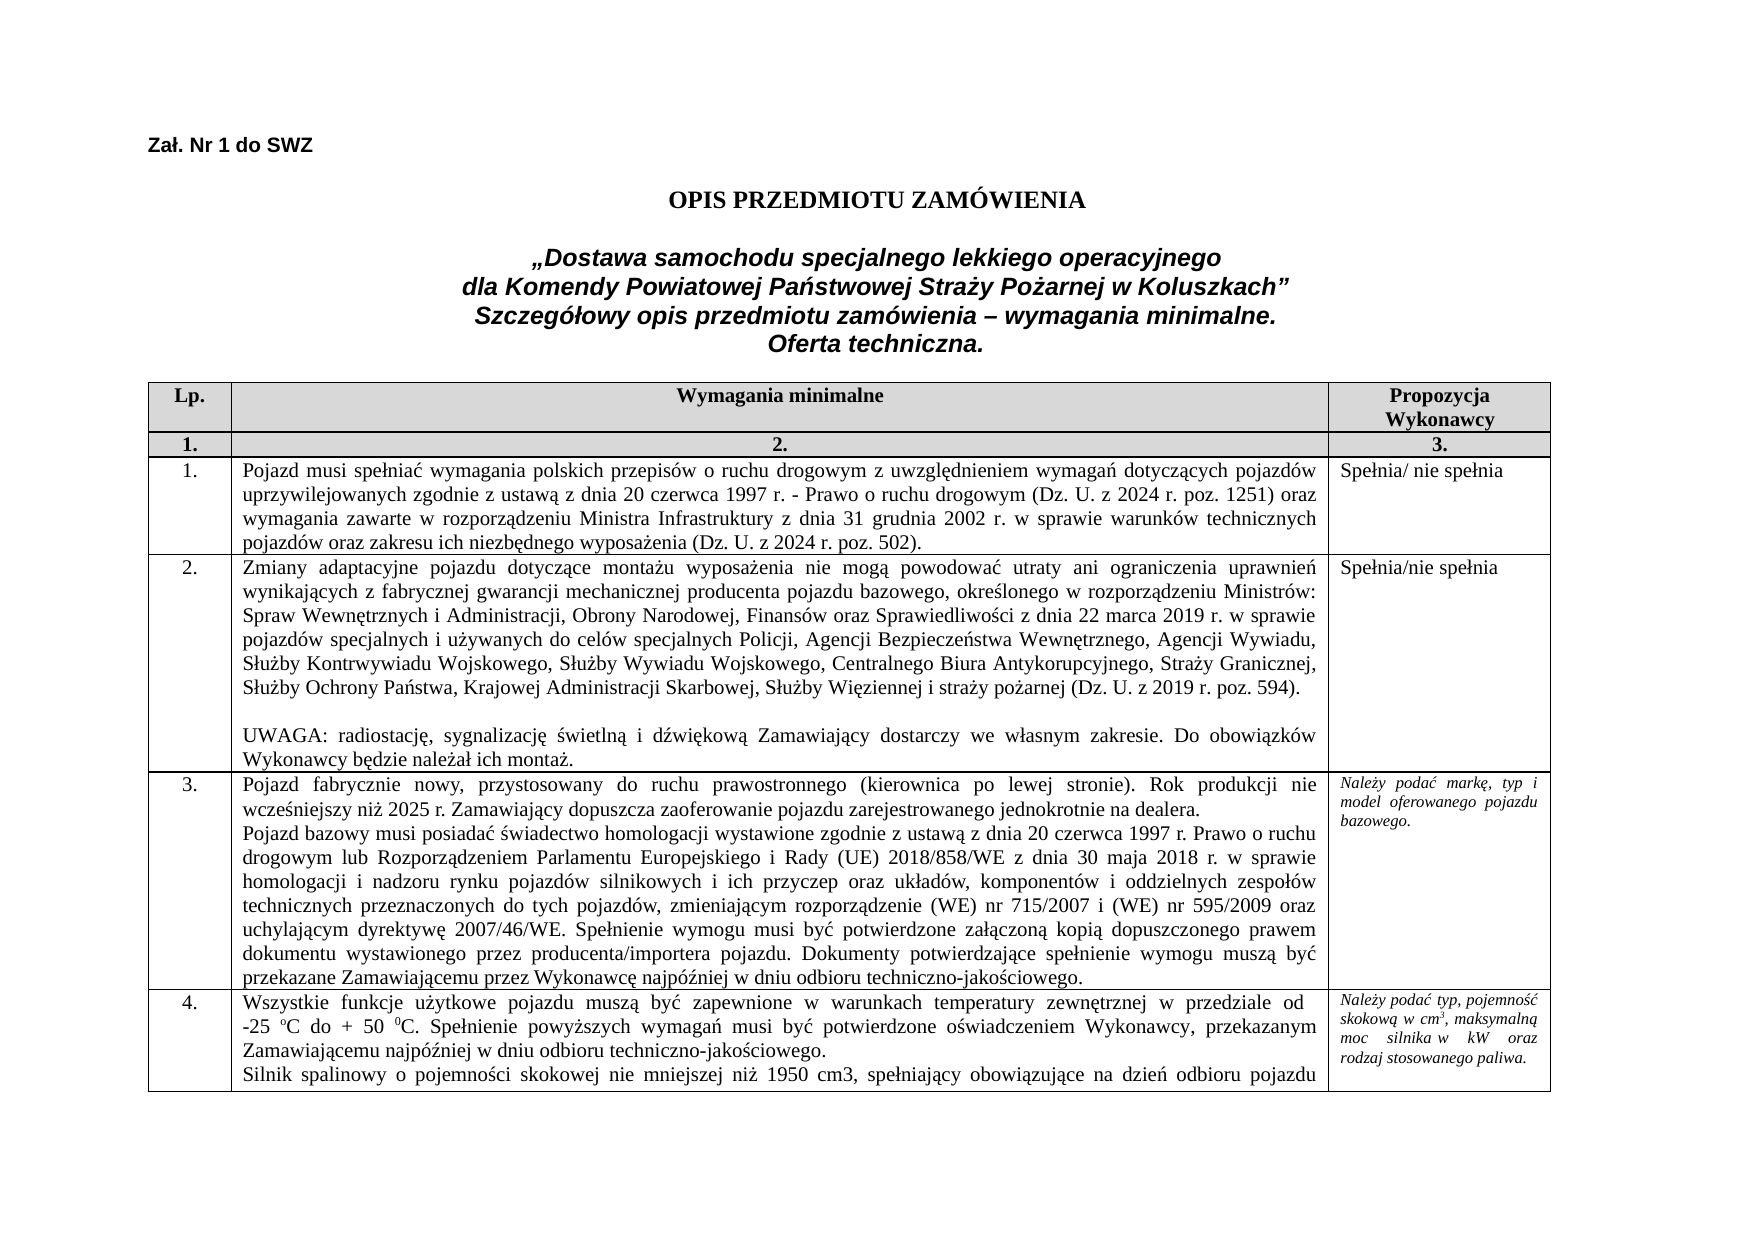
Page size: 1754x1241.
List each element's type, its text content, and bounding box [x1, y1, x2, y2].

table_header Lp. [149, 383, 231, 431]
text Szczegółowy opis przedmiotu zamówienia – wymagania minimalne. [148, 301, 1606, 329]
table_cell 2. [149, 555, 231, 771]
text OPIS PRZEDMIOTU ZAMÓWIENIA [148, 186, 1606, 214]
text Oferta techniczna. [148, 329, 1606, 358]
table_header Wymagania minimalne [232, 383, 1328, 431]
table_cell 1. [149, 433, 231, 456]
subtitle Zał. Nr 1 do SWZ [148, 133, 1606, 157]
text dla Komendy Powiatowej Państwowej Straży Pożarnej w Koluszkach” [148, 272, 1606, 301]
table_cell 3. [149, 773, 231, 989]
text „Dostawa samochodu specjalnego lekkiego operacyjnego [148, 243, 1606, 272]
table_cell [232, 990, 1328, 1091]
table_cell Spełnia/ nie spełnia [1329, 458, 1550, 554]
table_header Propozycja Wykonawcy [1329, 383, 1550, 431]
table_cell Spełnia/nie spełnia [1329, 555, 1550, 771]
table_cell 2. [232, 433, 1328, 456]
table_cell 1. [149, 458, 231, 554]
table_cell 4. [149, 990, 231, 1091]
table_cell Pojazd fabrycznie nowy, przystosowany do ruchu prawostronnego (kierownica po lewej stronie). Rok produkcji nie wcześniejszy niż 2025 r. Zamawiający dopuszcza zaoferowanie pojazdu zarejestrowanego jednokrotnie na dealera. Pojazd bazowy musi posiadać świadectwo homologacji wystawione zgodnie z ustawą z dnia 20 czerwca 1997 r. Prawo o ruchu drogowym lub Rozporządzeniem Parlamentu Europejskiego i Rady (UE) 2018/858/WE z dnia 30 maja 2018 r. w sprawie homologacji i nadzoru rynku pojazdów silnikowych i ich przyczep oraz układów, komponentów i oddzielnych zespołów technicznych przeznaczonych do tych pojazdów, zmieniającym rozporządzenie (WE) nr 715/2007 i (WE) nr 595/2009 oraz uchylającym dyrektywę 2007/46/WE. Spełnienie wymogu musi być potwierdzone załączoną kopią dopuszczonego prawem dokumentu wystawionego przez producenta/importera pojazdu. Dokumenty potwierdzające spełnienie wymogu muszą być przekazane Zamawiającemu przez Wykonawcę najpóźniej w dniu odbioru techniczno-jakościowego. [232, 773, 1328, 989]
table_cell Należy podać markę, typ i model oferowanego pojazdu bazowego. [1329, 773, 1550, 989]
table_cell 3. [1329, 433, 1550, 456]
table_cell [1329, 990, 1550, 1091]
table_cell Pojazd musi spełniać wymagania polskich przepisów o ruchu drogowym z uwzględnieniem wymagań dotyczących pojazdów uprzywilejowanych zgodnie z ustawą z dnia 20 czerwca 1997 r. - Prawo o ruchu drogowym (Dz. U. z 2024 r. poz. 1251) oraz wymagania zawarte w rozporządzeniu Ministra Infrastruktury z dnia 31 grudnia 2002 r. w sprawie warunków technicznych pojazdów oraz zakresu ich niezbędnego wyposażenia (Dz. U. z 2024 r. poz. 502). [232, 458, 1328, 554]
table_cell Zmiany adaptacyjne pojazdu dotyczące montażu wyposażenia nie mogą powodować utraty ani ograniczenia uprawnień wynikających z fabrycznej gwarancji mechanicznej producenta pojazdu bazowego, określonego w rozporządzeniu Ministrów: Spraw Wewnętrznych i Administracji, Obrony Narodowej, Finansów oraz Sprawiedliwości z dnia 22 marca 2019 r. w sprawie pojazdów specjalnych i używanych do celów specjalnych Policji, Agencji Bezpieczeństwa Wewnętrznego, Agencji Wywiadu, Służby Kontrwywiadu Wojskowego, Służby Wywiadu Wojskowego, Centralnego Biura Antykorupcyjnego, Straży Granicznej, Służby Ochrony Państwa, Krajowej Administracji Skarbowej, Służby Więziennej i straży pożarnej (Dz. U. z 2019 r. poz. 594). UWAGA: radiostację, sygnalizację świetlną i dźwiękową Zamawiający dostarczy we własnym zakresie. Do obowiązków Wykonawcy będzie należał ich montaż. [232, 555, 1328, 771]
